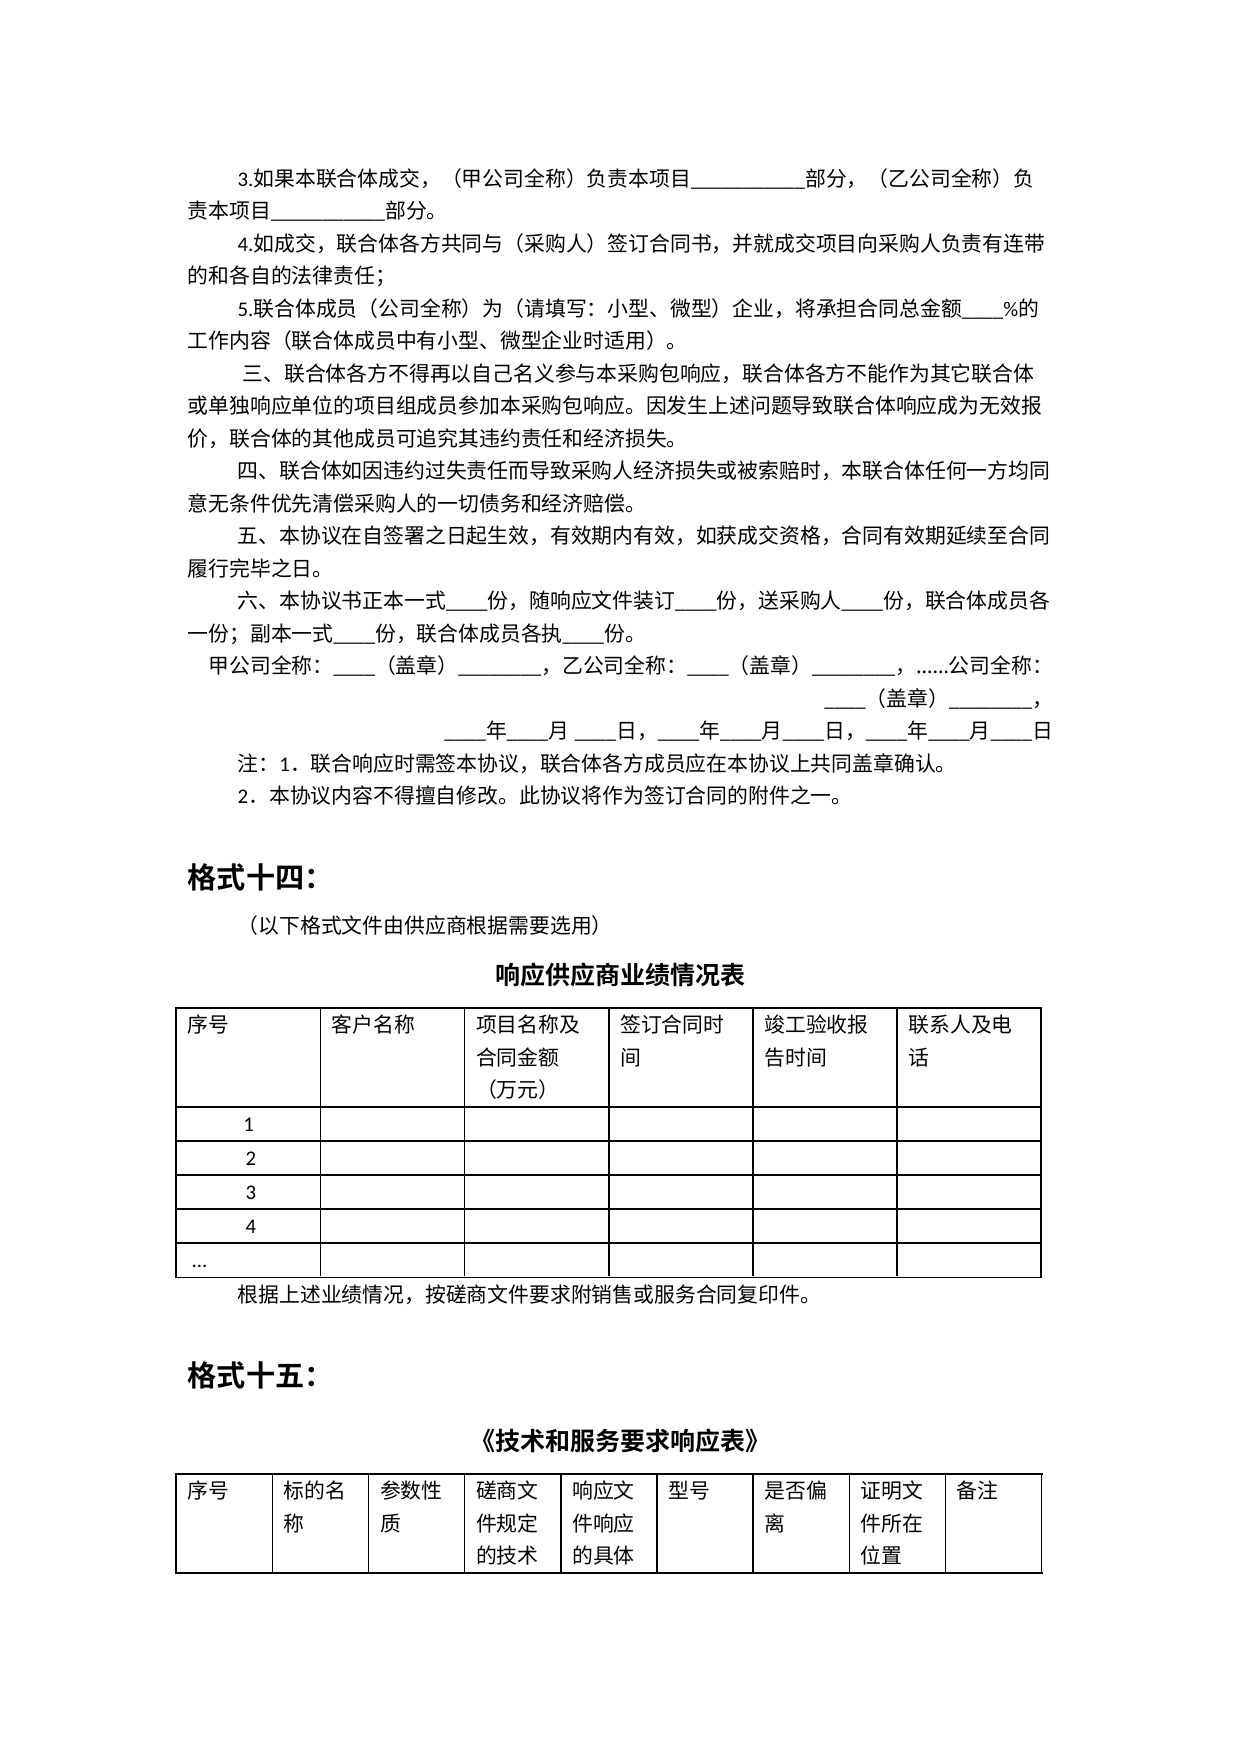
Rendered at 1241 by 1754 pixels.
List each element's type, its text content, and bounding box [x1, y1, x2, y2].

table_cell 3 [177, 1176, 320, 1208]
table_header 备注 [946, 1475, 1041, 1572]
table_cell [610, 1244, 752, 1276]
table_header 签订合同时间 [610, 1009, 752, 1106]
table_cell [898, 1108, 1040, 1140]
table_cell [898, 1244, 1040, 1276]
text 三、联合体各方不得再以自己名义参与本采购包响应，联合体各方不能作为其它联合体或单独响应单位的项目组成员参加本采购包响应。因发生上述问题导致联合体响应成为无效报价，联合体的其他成员可追究其违约责任和经济损失。 [187, 357, 1053, 454]
text （以下格式文件由供应商根据需要选用） [187, 909, 1053, 942]
text 格式十四： [187, 844, 1053, 909]
table_header 是否偏离 [754, 1475, 849, 1572]
text 3.如果本联合体成交，（甲公司全称）负责本项目___________部分，（乙公司全称）负责本项目___________部分。 [187, 162, 1053, 227]
table_cell [754, 1108, 896, 1140]
text 《技术和服务要求响应表》 [187, 1408, 1053, 1473]
text 5.联合体成员（公司全称）为（请填写：小型、微型）企业，将承担合同总金额____%的工作内容（联合体成员中有小型、微型企业时适用）。 [187, 292, 1053, 357]
table_cell [754, 1210, 896, 1242]
table_cell [610, 1108, 752, 1140]
table_cell … [177, 1244, 320, 1276]
table_header 序号 [177, 1009, 320, 1106]
table_header 参数性质 [369, 1475, 464, 1572]
table_cell [321, 1108, 464, 1140]
table_header 竣工验收报告时间 [754, 1009, 896, 1106]
text 2．本协议内容不得擅自修改。此协议将作为签订合同的附件之一。 [187, 779, 1053, 812]
table_cell [465, 1210, 608, 1242]
text 根据上述业绩情况，按磋商文件要求附销售或服务合同复印件。 [187, 1278, 1053, 1310]
table_cell [610, 1142, 752, 1174]
table_header 序号 [177, 1475, 272, 1572]
table_header 磋商文件规定的技术和服务要求 [465, 1475, 560, 1572]
table_cell [321, 1142, 464, 1174]
table_header 联系人及电话 [898, 1009, 1040, 1106]
table_cell [898, 1176, 1040, 1208]
table_header 客户名称 [321, 1009, 464, 1106]
text 注：1．联合响应时需签本协议，联合体各方成员应在本协议上共同盖章确认。 [187, 747, 1053, 779]
table_cell [754, 1142, 896, 1174]
table_cell [610, 1210, 752, 1242]
table_cell [465, 1176, 608, 1208]
text 五、本协议在自签署之日起生效，有效期内有效，如获成交资格，合同有效期延续至合同履行完毕之日。 [187, 519, 1053, 584]
table_cell [321, 1244, 464, 1276]
text 格式十五： [187, 1343, 1053, 1408]
table_cell [321, 1210, 464, 1242]
table_header 项目名称及合同金额（万元） [465, 1009, 608, 1106]
table_cell [465, 1108, 608, 1140]
table_cell 1 [177, 1108, 320, 1140]
table_cell [754, 1244, 896, 1276]
table_header 型号 [658, 1475, 752, 1572]
table_cell [898, 1210, 1040, 1242]
table_cell 2 [177, 1142, 320, 1174]
table_header 标的名称 [273, 1475, 368, 1572]
text 甲公司全称：____（盖章）________，乙公司全称：____（盖章）________，……公司全称：____（盖章）________， [187, 649, 1053, 714]
table_cell [465, 1142, 608, 1174]
table_header 证明文件所在位置 [850, 1475, 945, 1572]
text 四、联合体如因违约过失责任而导致采购人经济损失或被索赔时，本联合体任何一方均同意无条件优先清偿采购人的一切债务和经济赔偿。 [187, 454, 1053, 519]
table_cell [754, 1176, 896, 1208]
table_cell 4 [177, 1210, 320, 1242]
text 六、本协议书正本一式____份，随响应文件装订____份，送采购人____份，联合体成员各一份；副本一式____份，联合体成员各执____份。 [187, 584, 1053, 649]
table_cell [465, 1244, 608, 1276]
table_cell [321, 1176, 464, 1208]
table_cell [610, 1176, 752, 1208]
table_header 响应文件响应的具体内容 [562, 1475, 656, 1572]
text 4.如成交，联合体各方共同与（采购人）签订合同书，并就成交项目向采购人负责有连带的和各自的法律责任； [187, 227, 1053, 292]
text 响应供应商业绩情况表 [187, 942, 1053, 1007]
text ____年____月 ____日，____年____月____日，____年____月____日 [187, 714, 1053, 747]
table_cell [898, 1142, 1040, 1174]
